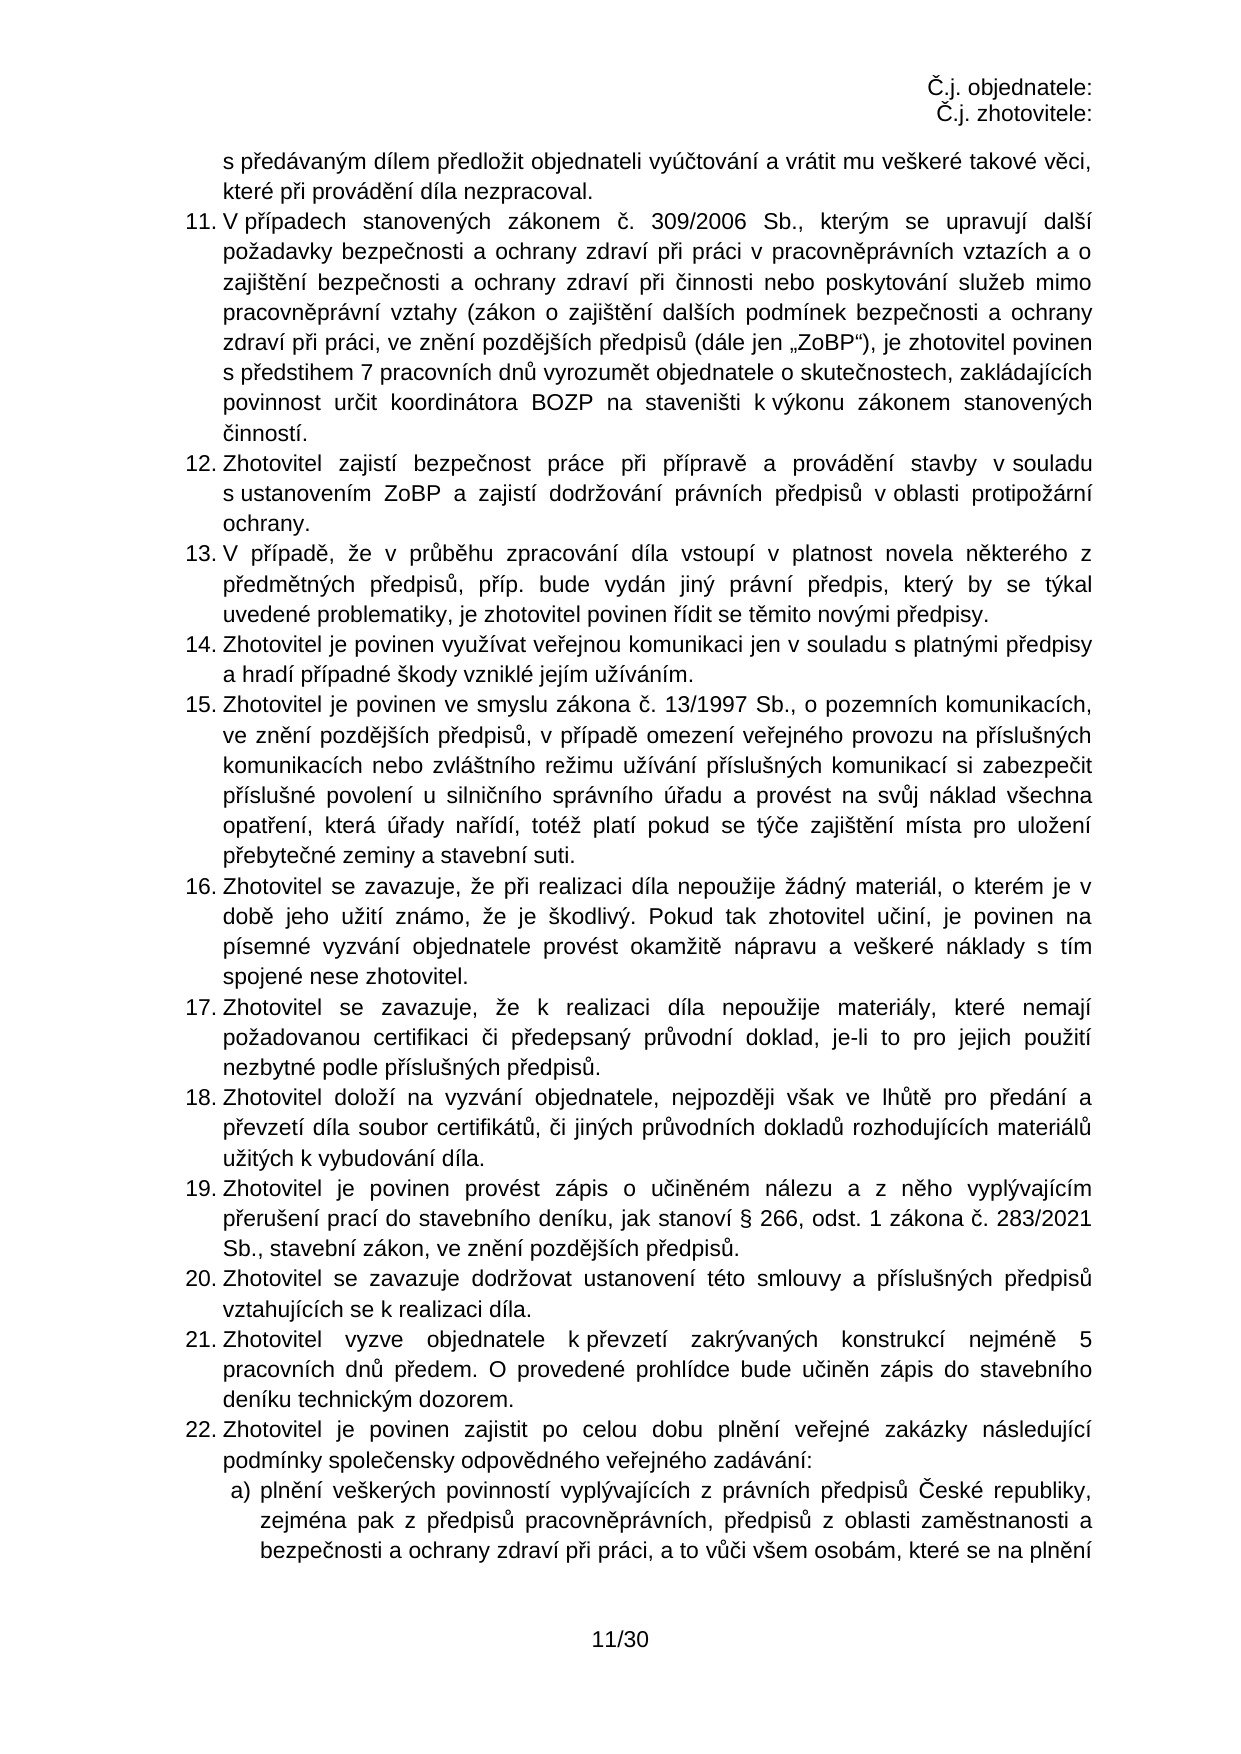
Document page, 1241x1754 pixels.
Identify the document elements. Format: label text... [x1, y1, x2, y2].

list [185, 148, 1093, 204]
list Zhotovitel se zavazuje, že k realizaci díla nepoužije materiály, které nemají požadovanou certifikaci či předepsaný průvodní doklad, je-li to pro jejich použití nezbytné podle příslušných předpisů. [185, 993, 1093, 1080]
list Zhotovitel je povinen ve smyslu zákona č. 13/1997 Sb., o pozemních komunikacích, ve znění pozdějších předpisů, v případě omezení veřejného provozu na příslušných komunikacích nebo zvláštního režimu užívání příslušných komunikací si zabezpečit příslušné povolení u silničního správního úřadu a provést na svůj náklad všechna opatření, která úřady nařídí, totéž platí pokud se týče zajištění místa pro uložení přebytečné zeminy a stavební suti. [185, 691, 1093, 869]
list Zhotovitel je povinen zajistit po celou dobu plnění veřejné zakázky následující podmínky společensky odpovědného veřejného zadávání: [185, 1416, 1093, 1473]
list Zhotovitel doloží na vyzvání objednatele, nejpozději však ve lhůtě pro předání a převzetí díla soubor certifikátů, či jiných průvodních dokladů rozhodujících materiálů užitých k vybudování díla. [185, 1084, 1093, 1171]
list V případě, že v průběhu zpracování díla vstoupí v platnost novela některého z předmětných předpisů, příp. bude vydán jiný právní předpis, který by se týkal uvedené problematiky, je zhotovitel povinen řídit se těmito novými předpisy. [185, 540, 1093, 627]
list Zhotovitel se zavazuje dodržovat ustanovení této smlouvy a příslušných předpisů vztahujících se k realizaci díla. [185, 1265, 1093, 1322]
list Zhotovitel je povinen využívat veřejnou komunikaci jen v souladu s platnými předpisy a hradí případné škody vzniklé jejím užíváním. [185, 631, 1093, 687]
list Zhotovitel je povinen provést zápis o učiněném nálezu a z něho vyplývajícím přerušení prací do stavebního deníku, jak stanoví § 266, odst. 1 zákona č. 283/2021 Sb., stavební zákon, ve znění pozdějších předpisů. [185, 1175, 1093, 1261]
list Zhotovitel se zavazuje, že při realizaci díla nepoužije žádný materiál, o kterém je v době jeho užití známo, že je škodlivý. Pokud tak zhotovitel učiní, je povinen na písemné vyzvání objednatele provést okamžitě nápravu a veškeré náklady s tím spojené nese zhotovitel. [185, 873, 1093, 989]
list Zhotovitel zajistí bezpečnost práce při přípravě a provádění stavby v souladu s ustanovením ZoBP a zajistí dodržování právních předpisů v oblasti protipožární ochrany. [185, 450, 1093, 536]
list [230, 1477, 1093, 1563]
list Zhotovitel vyzve objednatele k převzetí zakrývaných konstrukcí nejméně 5 pracovních dnů předem. O provedené prohlídce bude učiněn zápis do stavebního deníku technickým dozorem. [185, 1326, 1093, 1412]
list V případech stanovených zákonem č. 309/2006 Sb., kterým se upravují další požadavky bezpečnosti a ochrany zdraví při práci v pracovněprávních vztazích a o zajištění bezpečnosti a ochrany zdraví při činnosti nebo poskytování služeb mimo pracovněprávní vztahy (zákon o zajištění dalších podmínek bezpečnosti a ochrany zdraví při práci, ve znění pozdějších předpisů (dále jen „ZoBP“), je zhotovitel povinen s předstihem 7 pracovních dnů vyrozumět objednatele o skutečnostech, zakládajících povinnost určit koordinátora BOZP na staveništi k výkonu zákonem stanovených činností. [185, 208, 1093, 446]
